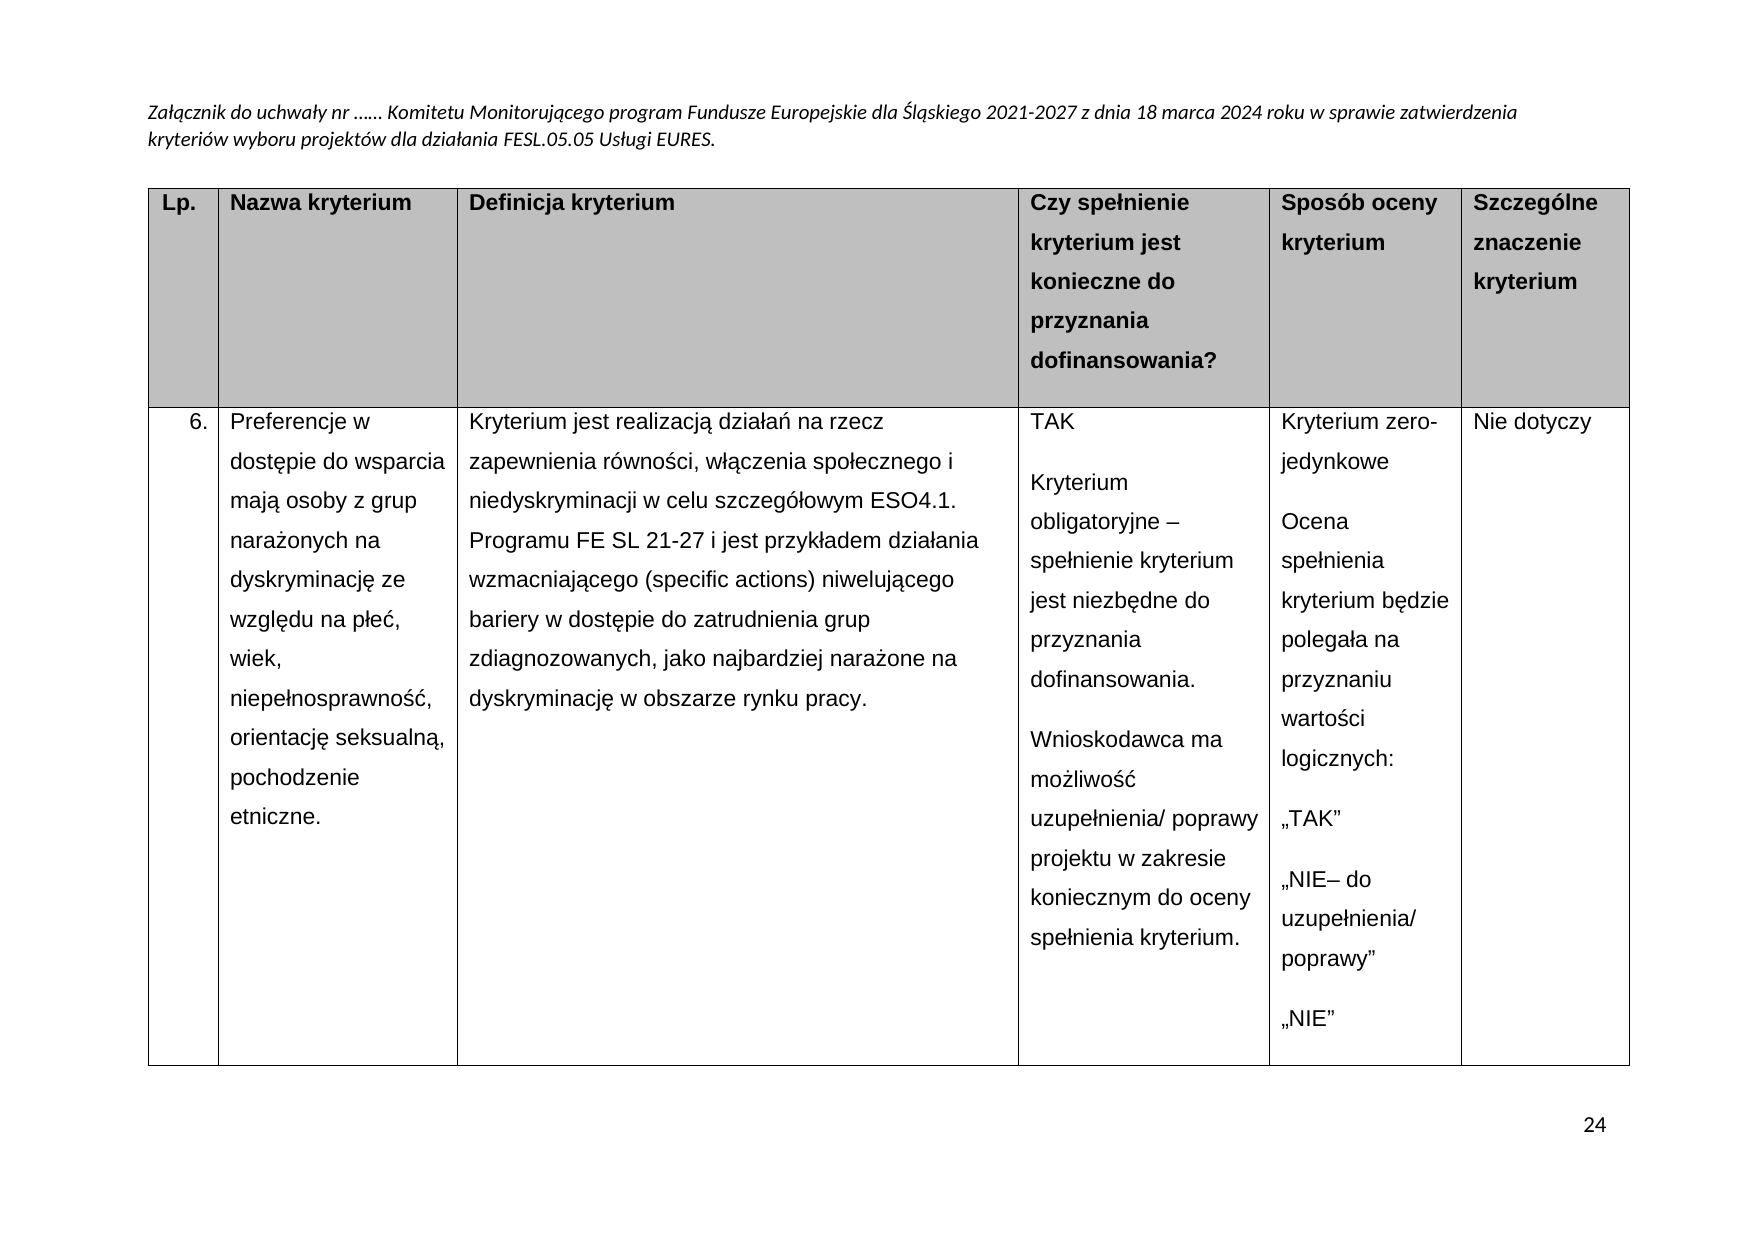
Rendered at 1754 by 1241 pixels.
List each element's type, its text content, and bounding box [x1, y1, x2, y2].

table_header Nazwa kryterium [219, 189, 457, 407]
table_header Sposób oceny kryterium [1270, 189, 1461, 407]
table_cell Kryterium zero-jedynkowe Ocena spełnienia kryterium będzie polegała na przyznaniu wartości logicznych: „TAK” „NIE– do uzupełnienia/ poprawy” „NIE” [1270, 408, 1461, 1065]
table_header Czy spełnienie kryterium jest konieczne do przyznania dofinansowania? [1019, 189, 1269, 407]
table_header Lp. [149, 189, 218, 407]
table_cell TAK Kryterium obligatoryjne – spełnienie kryterium jest niezbędne do przyznania dofinansowania. Wnioskodawca ma możliwość uzupełnienia/ poprawy projektu w zakresie koniecznym do oceny spełnienia kryterium. [1019, 408, 1269, 1065]
table_cell Kryterium jest realizacją działań na rzecz zapewnienia równości, włączenia społecznego i niedyskryminacji w celu szczegółowym ESO4.1. Programu FE SL 21-27 i jest przykładem działania wzmacniającego (specific actions) niwelującego bariery w dostępie do zatrudnienia grup zdiagnozowanych, jako najbardziej narażone na dyskryminację w obszarze rynku pracy. [458, 408, 1018, 1065]
table_header Definicja kryterium [458, 189, 1018, 407]
table_cell Preferencje w dostępie do wsparcia mają osoby z grup narażonych na dyskryminację ze względu na płeć, wiek, niepełnosprawność, orientację seksualną, pochodzenie etniczne. [219, 408, 457, 1065]
table_cell Nie dotyczy [1462, 408, 1629, 1065]
table_cell [149, 408, 218, 1065]
table_header Szczególne znaczenie kryterium [1462, 189, 1629, 407]
